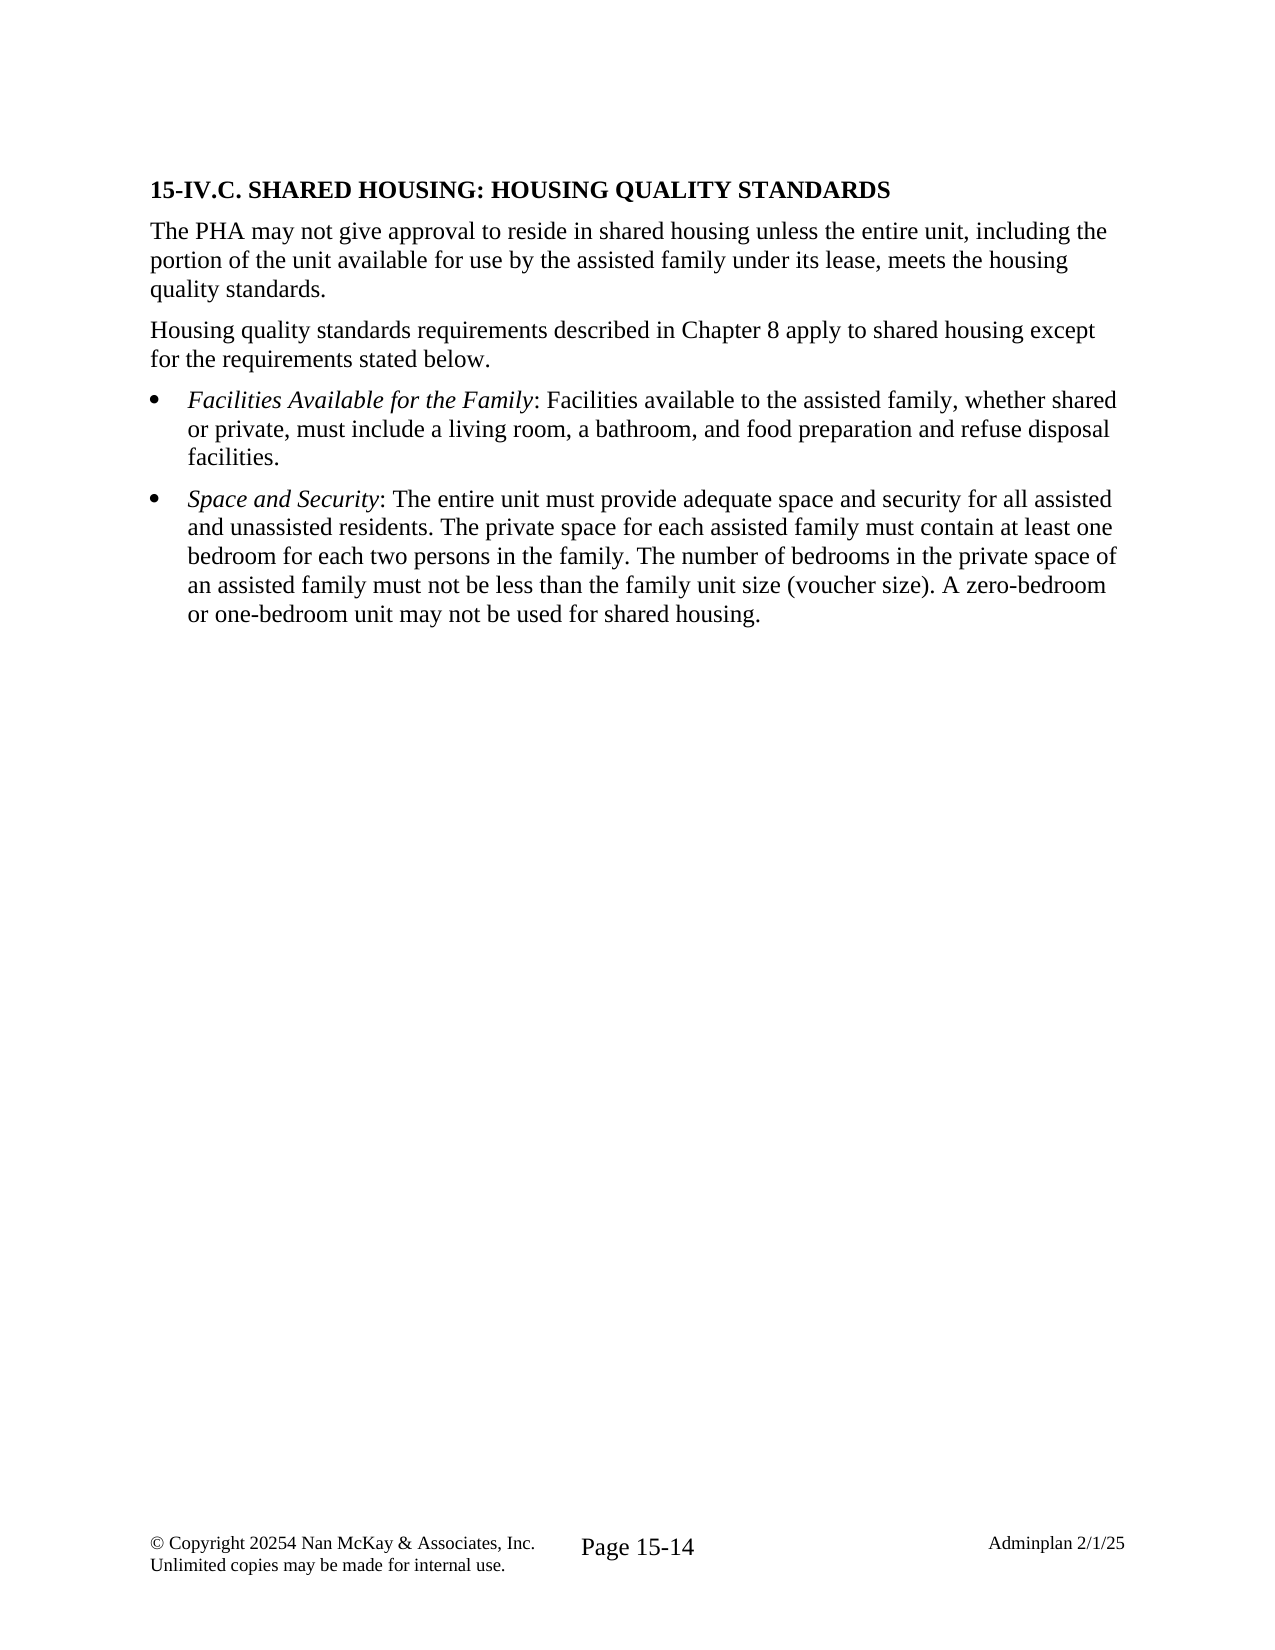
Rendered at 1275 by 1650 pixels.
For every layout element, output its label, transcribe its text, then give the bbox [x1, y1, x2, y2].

list Space and Security: The entire unit must provide adequate space and security for all assisted and unassisted residents. The private space for each assisted family must contain at least one bedroom for each two persons in the family. The number of bedrooms in the private space of an assisted family must not be less than the family unit size (voucher size). A zero-bedroom or one-bedroom unit may not be used for shared housing. [150, 484, 1125, 627]
text Housing quality standards requirements described in Chapter 8 apply to shared housing except for the requirements stated below. [150, 315, 1125, 372]
text 15-IV.C. SHARED HOUSING: HOUSING QUALITY STANDARDS [150, 175, 1125, 204]
list Facilities Available for the Family: Facilities available to the assisted family, whether shared or private, must include a living room, a bathroom, and food preparation and refuse disposal facilities. [150, 385, 1125, 471]
text The PHA may not give approval to reside in shared housing unless the entire unit, including the portion of the unit available for use by the assisted family under its lease, meets the housing quality standards. [150, 216, 1125, 302]
